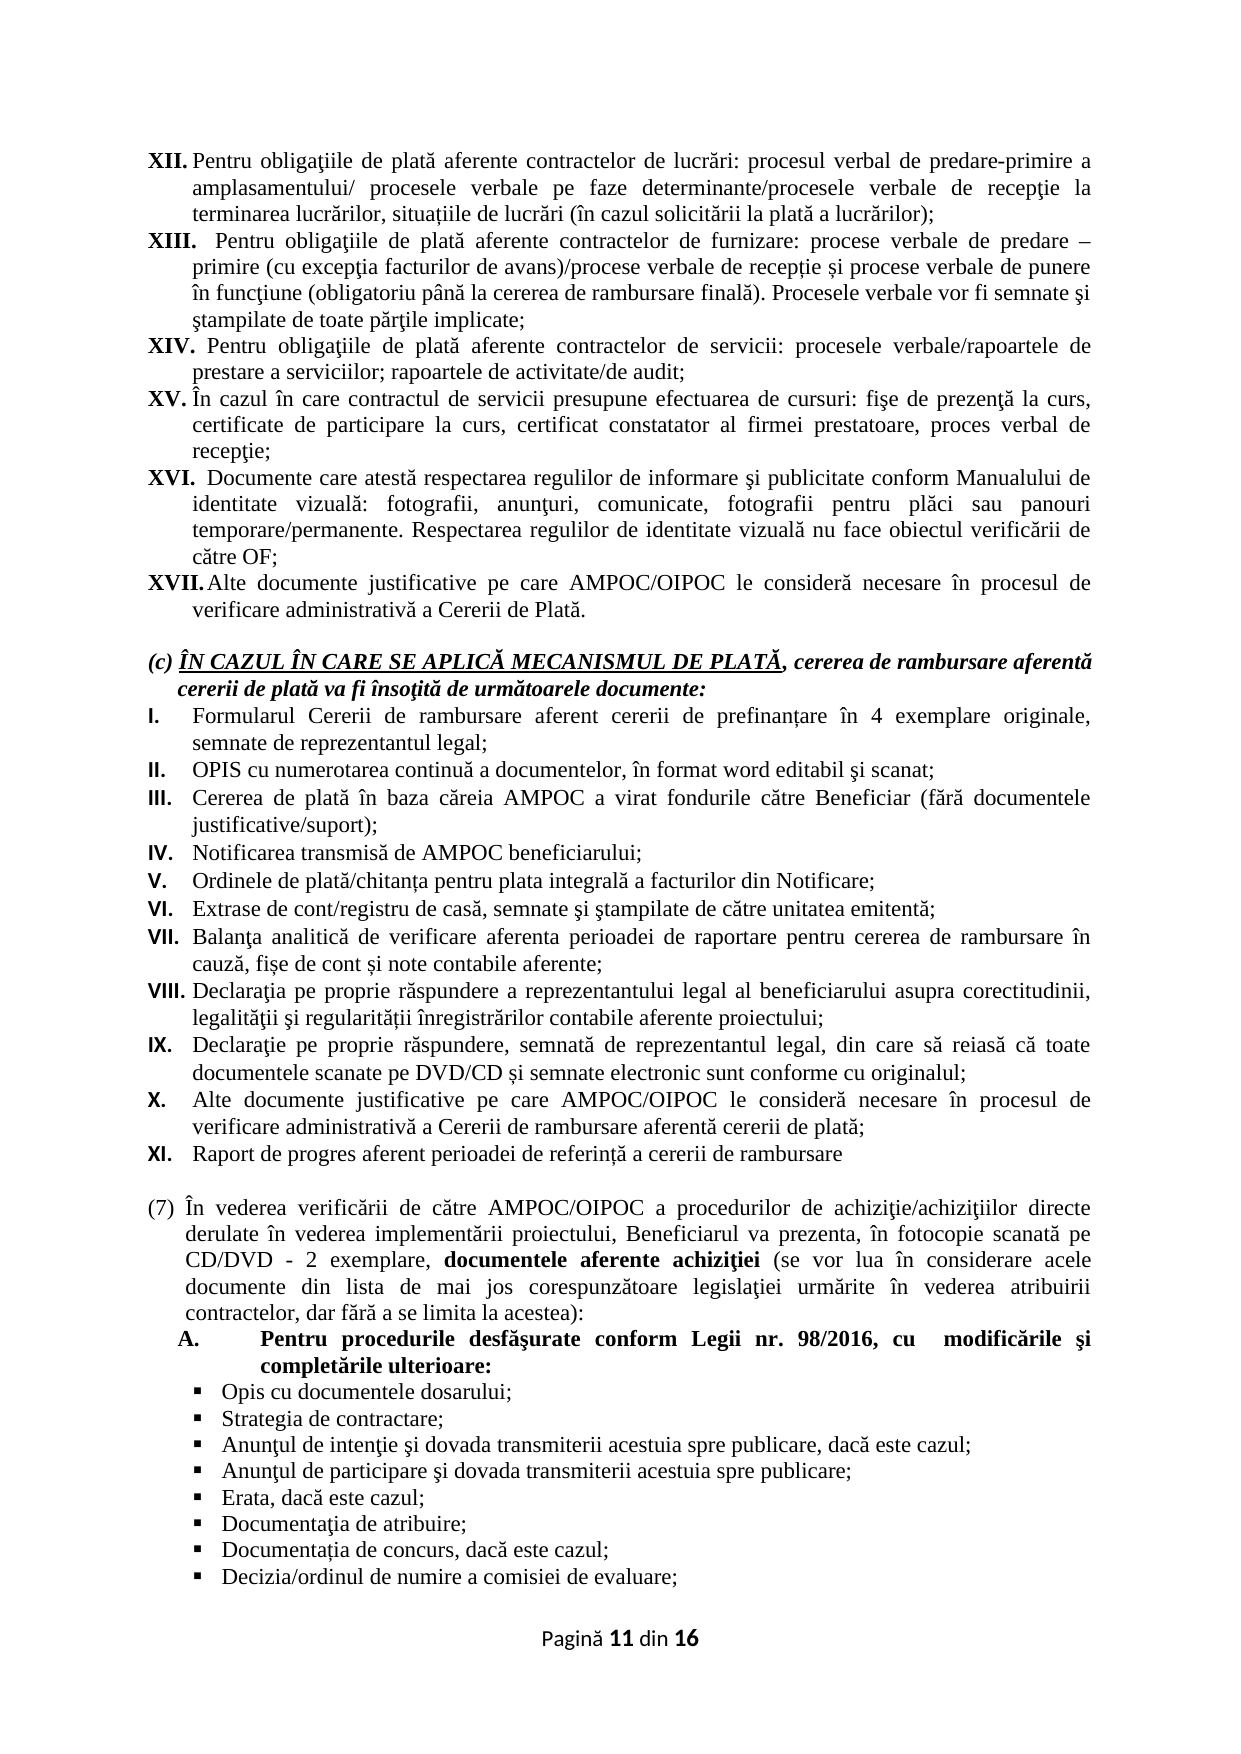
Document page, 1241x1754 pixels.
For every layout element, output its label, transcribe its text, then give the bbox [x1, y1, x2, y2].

list Opis cu documentele dosarului; [192, 1378, 1093, 1404]
list Notificarea transmisă de AMPOC beneficiarului; [148, 838, 1093, 866]
list Pentru procedurile desfăşurate conform Legii nr. 98/2016, cu modificările şi completările ulterioare: [177, 1326, 1093, 1378]
list Declaraţie pe proprie răspundere, semnată de reprezentantul legal, din care să reiasă că toate documentele scanate pe DVD/CD și semnate electronic sunt conforme cu originalul; [148, 1031, 1093, 1085]
list Anunţul de participare şi dovada transmiterii acestuia spre publicare; [192, 1457, 1093, 1484]
list Pentru obligaţiile de plată aferente contractelor de servicii: procesele verbale/rapoartele de prestare a serviciilor; rapoartele de activitate/de audit; [148, 332, 1093, 385]
list OPIS cu numerotarea continuă a documentelor, în format word editabil şi scanat; [148, 755, 1093, 783]
list În cazul în care contractul de servicii presupune efectuarea de cursuri: fişe de prezenţă la curs, certificate de participare la curs, certificat constatator al firmei prestatoare, proces verbal de recepţie; [148, 385, 1093, 464]
list Declaraţia pe proprie răspundere a reprezentantului legal al beneficiarului asupra corectitudinii, legalităţii şi regularității înregistrărilor contabile aferente proiectului; [148, 976, 1093, 1031]
list Anunţul de intenţie şi dovada transmiterii acestuia spre publicare, dacă este cazul; [192, 1431, 1093, 1457]
list Pentru obligaţiile de plată aferente contractelor de lucrări: procesul verbal de predare-primire a amplasamentului/ procesele verbale pe faze determinante/procesele verbale de recepţie la terminarea lucrărilor, situațiile de lucrări (în cazul solicitării la plată a lucrărilor); [148, 148, 1093, 227]
list Erata, dacă este cazul; [192, 1484, 1093, 1510]
list Extrase de cont/registru de casă, semnate şi ştampilate de către unitatea emitentă; [148, 894, 1093, 922]
list Documente care atestă respectarea regulilor de informare şi publicitate conform Manualului de identitate vizuală: fotografii, anunţuri, comunicate, fotografii pentru plăci sau panouri temporare/permanente. Respectarea regulilor de identitate vizuală nu face obiectul verificării de către OF; [148, 464, 1093, 569]
list Ordinele de plată/chitanța pentru plata integrală a facturilor din Notificare; [148, 866, 1093, 894]
list În vederea verificării de către AMPOC/OIPOC a procedurilor de achiziţie/achiziţiilor directe derulate în vederea implementării proiectului, Beneficiarul va prezenta, în fotocopie scanată pe CD/DVD - 2 exemplare, documentele aferente achiziţiei (se vor lua în considerare acele documente din lista de mai jos corespunzătoare legislaţiei urmărite în vederea atribuirii contractelor, dar fără a se limita la acestea): [148, 1194, 1093, 1326]
text (c) ÎN CAZUL ÎN CARE SE APLICĂ MECANISMUL DE PLATĂ, cererea de rambursare aferentă cererii de plată va fi însoţită de următoarele documente: [148, 648, 1093, 701]
list Balanţa analitică de verificare aferenta perioadei de raportare pentru cererea de rambursare în cauză, fișe de cont și note contabile aferente; [148, 922, 1093, 976]
list Documentaţia de atribuire; [192, 1510, 1093, 1536]
list Alte documente justificative pe care AMPOC/OIPOC le consideră necesare în procesul de verificare administrativă a Cererii de Plată. [148, 569, 1093, 622]
list Decizia/ordinul de numire a comisiei de evaluare; [192, 1563, 1093, 1589]
list Cererea de plată în baza căreia AMPOC a virat fondurile către Beneficiar (fără documentele justificative/suport); [148, 783, 1093, 838]
list Alte documente justificative pe care AMPOC/OIPOC le consideră necesare în procesul de verificare administrativă a Cererii de rambursare aferentă cererii de plată; [148, 1085, 1093, 1139]
list Raport de progres aferent perioadei de referință a cererii de rambursare [148, 1139, 1093, 1167]
list Formularul Cererii de rambursare aferent cererii de prefinanțare în 4 exemplare originale, semnate de reprezentantul legal; [148, 701, 1093, 755]
list Pentru obligaţiile de plată aferente contractelor de furnizare: procese verbale de predare – primire (cu excepţia facturilor de avans)/procese verbale de recepție și procese verbale de punere în funcţiune (obligatoriu până la cererea de rambursare finală). Procesele verbale vor fi semnate şi ştampilate de toate părţile implicate; [148, 227, 1093, 332]
list Documentația de concurs, dacă este cazul; [192, 1536, 1093, 1563]
list Strategia de contractare; [192, 1404, 1093, 1431]
